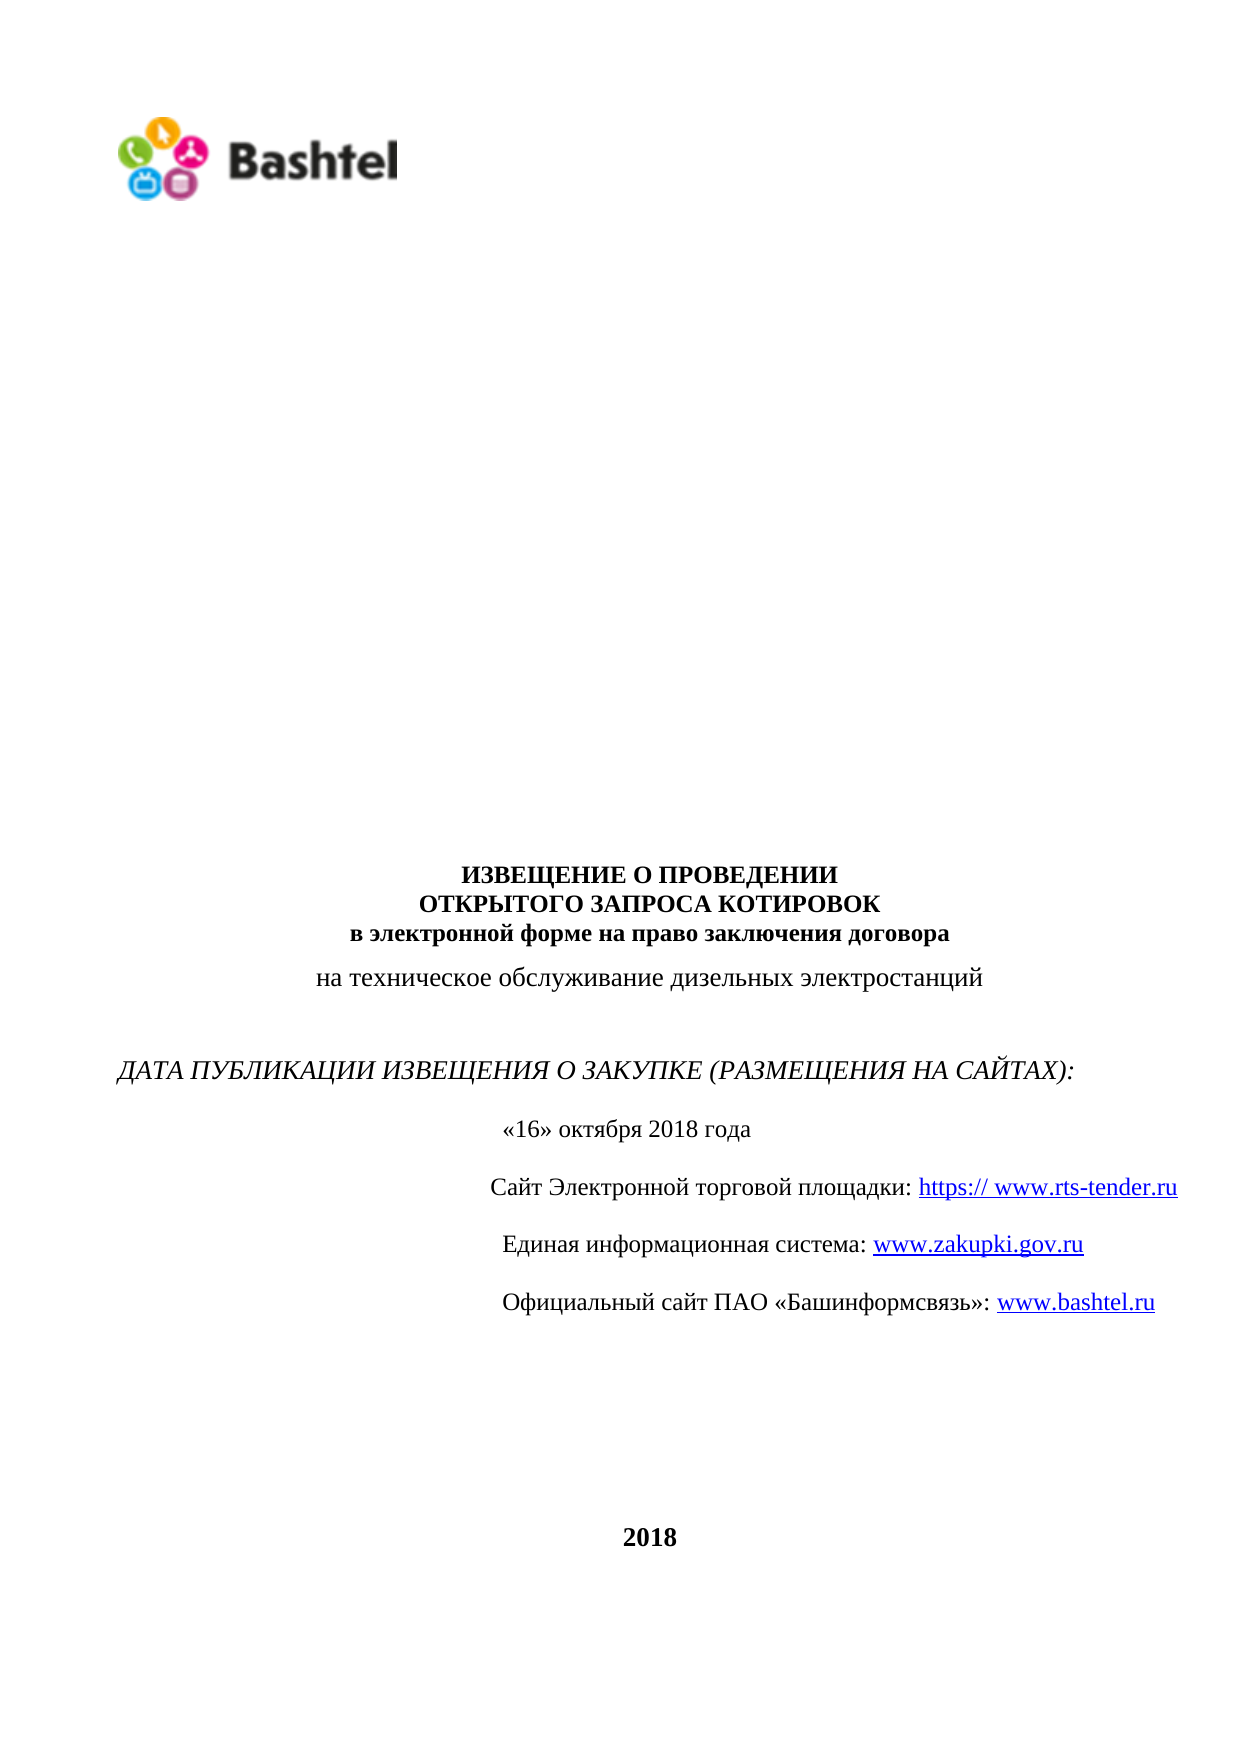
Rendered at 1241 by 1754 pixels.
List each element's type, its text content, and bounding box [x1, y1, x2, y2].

text «16» октября 2018 года [502, 1114, 1181, 1143]
text ДАТА ПУБЛИКАЦИИ ИЗВЕЩЕНИЯ О ЗАКУПКЕ (РАЗМЕЩЕНИЯ НА САЙТАХ): [118, 1054, 1181, 1085]
text на техническое обслуживание дизельных электростанций [118, 961, 1181, 992]
text ИЗВЕЩЕНИЕ О ПРОВЕДЕНИИ [118, 860, 1181, 889]
text Единая информационная система: www.zakupki.gov.ru [502, 1229, 1181, 1258]
picture [118, 117, 397, 201]
text ОТКРЫТОГО ЗАПРОСА КОТИРОВОК [118, 889, 1181, 918]
text Официальный сайт ПАО «Башинформсвязь»: www.bashtel.ru [502, 1287, 1181, 1315]
text в электронной форме на право заключения договора [118, 918, 1181, 946]
text 2018 [118, 1521, 1181, 1552]
text Сайт Электронной торговой площадки: https:// www.rts-tender.ru [490, 1172, 1181, 1200]
